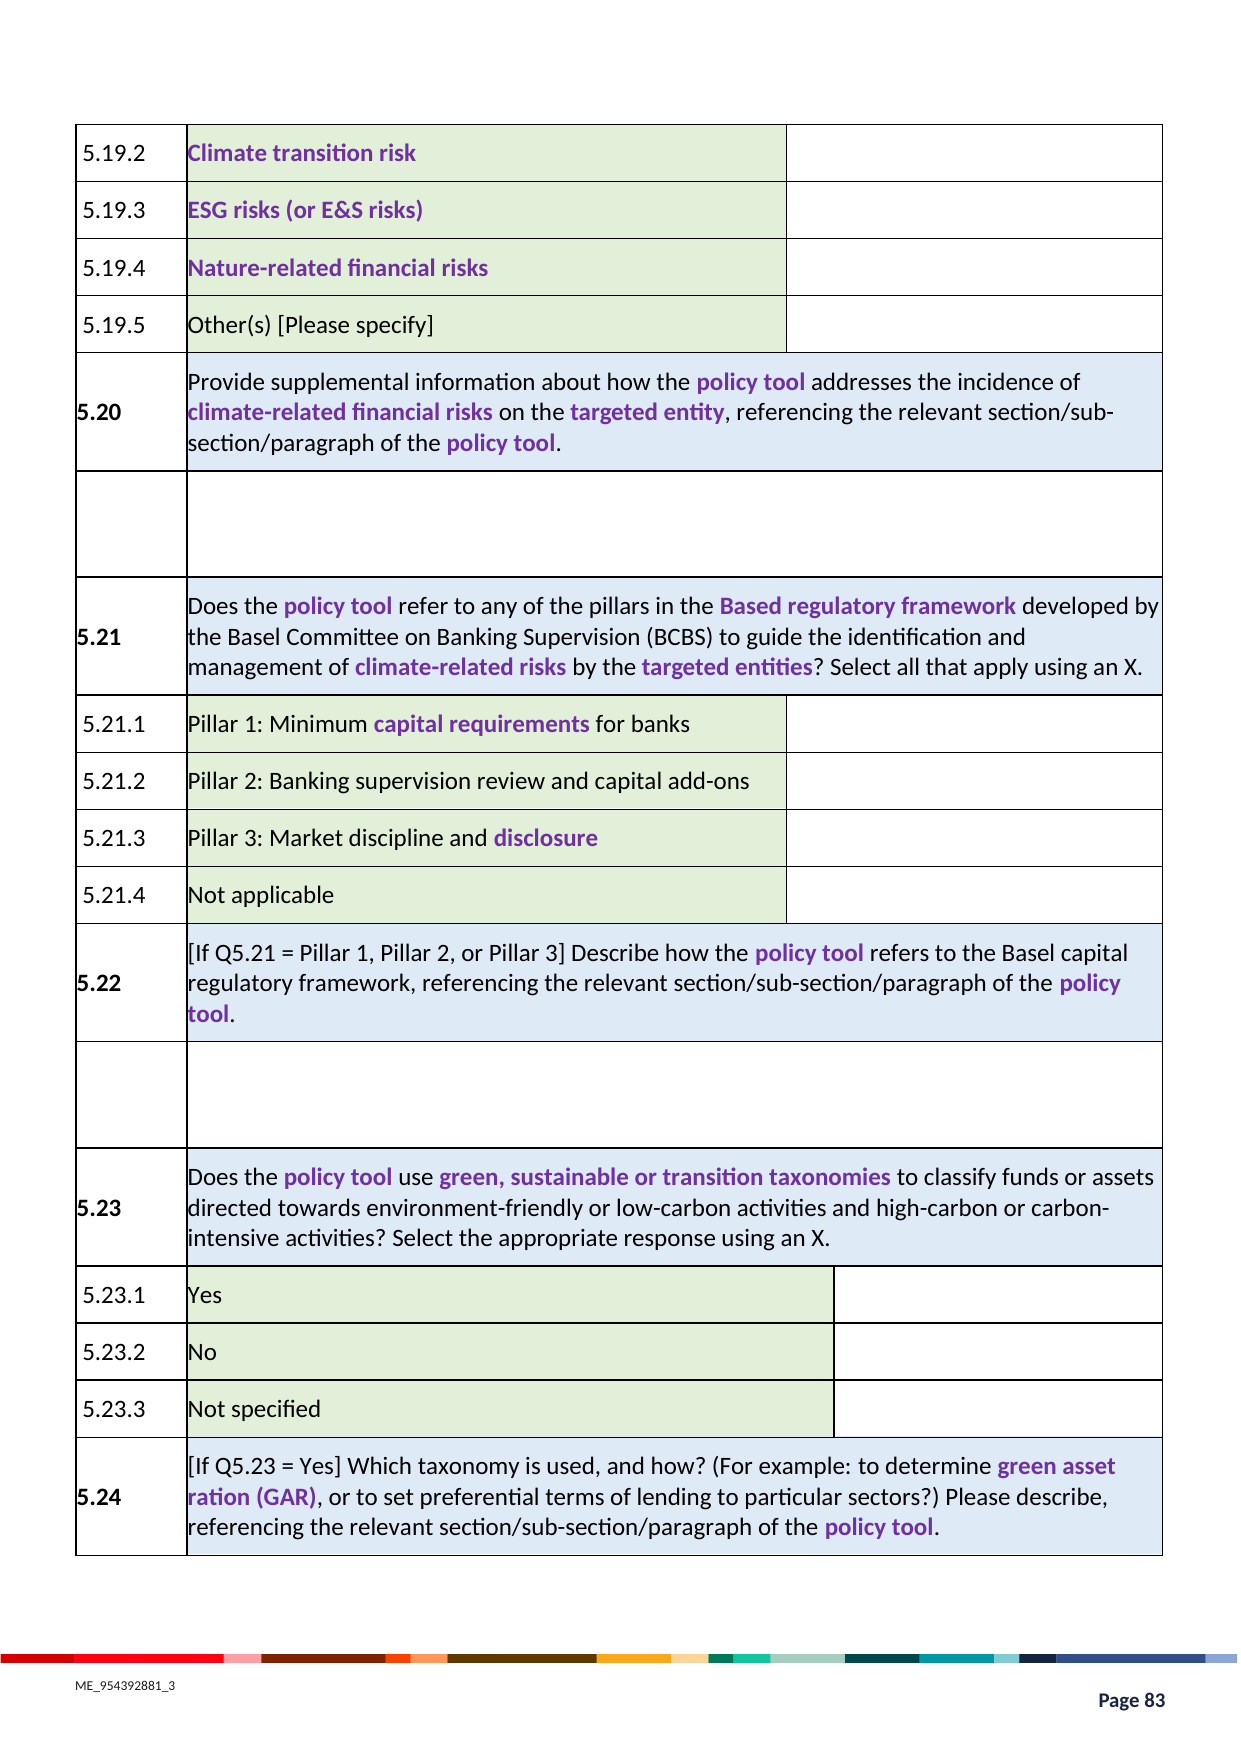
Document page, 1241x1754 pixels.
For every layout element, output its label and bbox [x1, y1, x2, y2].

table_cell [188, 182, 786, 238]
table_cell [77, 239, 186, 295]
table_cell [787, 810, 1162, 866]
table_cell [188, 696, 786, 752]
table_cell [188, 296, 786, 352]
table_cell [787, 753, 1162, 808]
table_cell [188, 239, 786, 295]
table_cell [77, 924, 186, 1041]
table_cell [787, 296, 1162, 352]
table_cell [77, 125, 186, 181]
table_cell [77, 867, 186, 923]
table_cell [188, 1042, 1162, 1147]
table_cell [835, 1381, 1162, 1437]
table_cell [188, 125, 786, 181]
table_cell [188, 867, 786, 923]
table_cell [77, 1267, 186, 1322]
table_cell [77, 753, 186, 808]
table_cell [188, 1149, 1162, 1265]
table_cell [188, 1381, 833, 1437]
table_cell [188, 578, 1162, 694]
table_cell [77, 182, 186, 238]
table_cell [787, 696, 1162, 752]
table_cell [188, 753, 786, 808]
picture [0, 1654, 1236, 1663]
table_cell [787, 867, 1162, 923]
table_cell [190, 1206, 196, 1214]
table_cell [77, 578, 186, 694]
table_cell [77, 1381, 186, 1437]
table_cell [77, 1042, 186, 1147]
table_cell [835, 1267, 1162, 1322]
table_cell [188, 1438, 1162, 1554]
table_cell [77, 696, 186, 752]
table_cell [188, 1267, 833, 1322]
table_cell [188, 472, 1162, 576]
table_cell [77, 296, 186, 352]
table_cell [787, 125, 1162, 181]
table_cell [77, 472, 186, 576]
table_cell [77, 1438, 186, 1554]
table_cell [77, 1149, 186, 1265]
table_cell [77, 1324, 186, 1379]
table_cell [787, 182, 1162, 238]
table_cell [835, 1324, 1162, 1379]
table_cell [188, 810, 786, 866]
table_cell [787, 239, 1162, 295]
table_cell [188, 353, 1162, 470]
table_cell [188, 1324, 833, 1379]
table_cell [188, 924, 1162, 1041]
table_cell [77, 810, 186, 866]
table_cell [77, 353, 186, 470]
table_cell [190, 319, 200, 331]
